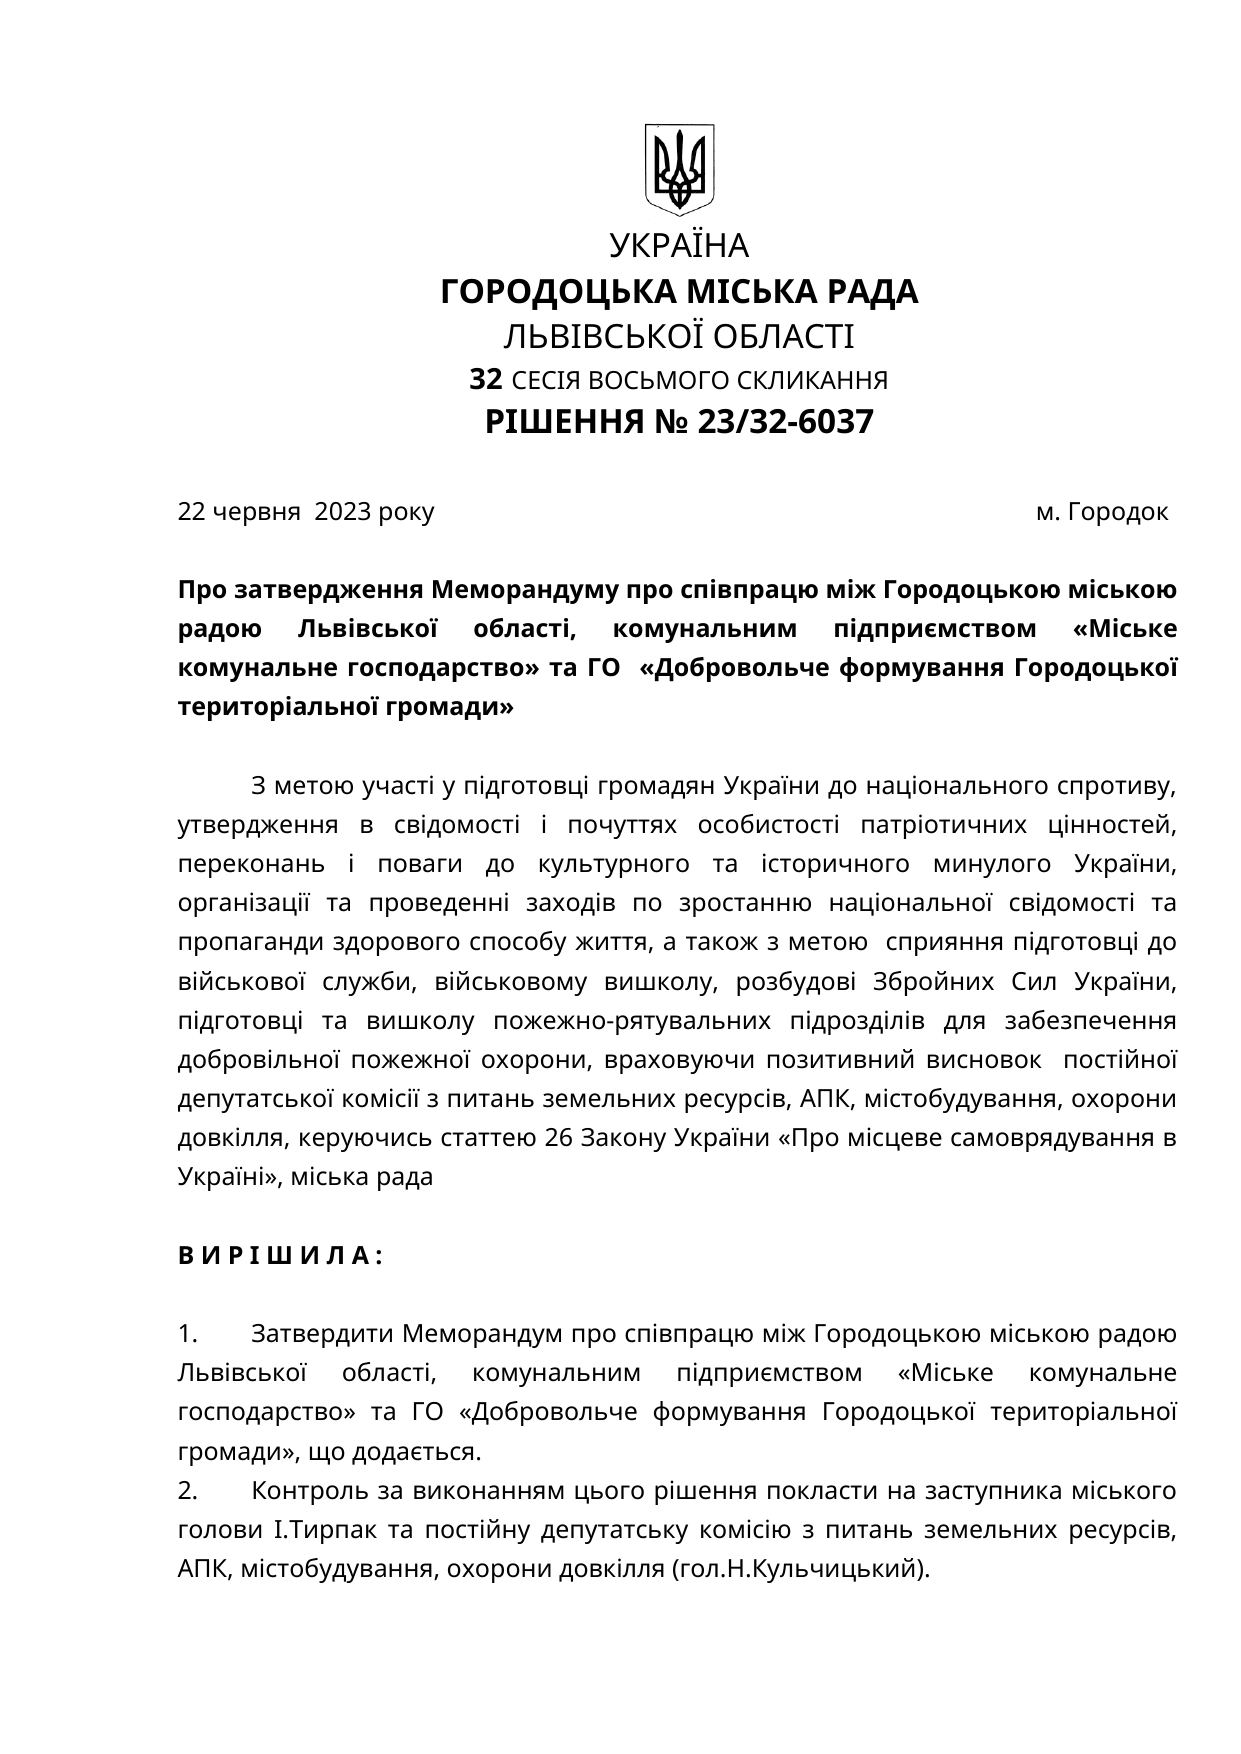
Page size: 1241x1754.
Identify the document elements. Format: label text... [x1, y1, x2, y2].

text 22 червня 2023 року м. Городок [177, 493, 1181, 527]
text 32 сесія восьмого скликання [177, 358, 1181, 398]
text 2. Контроль за виконанням цього рішення покласти на заступника міського голови І.Тирпак та постійну депутатську комісію з питань земельних ресурсів, АПК, містобудування, охорони довкілля (гол.Н.Кульчицький). [177, 1472, 1178, 1585]
text УКРАЇНА [177, 222, 1181, 267]
text З метою участі у підготовці громадян України до національного спротиву, утвердження в свідомості і почуттях особистості патріотичних цінностей, переконань і поваги до культурного та історичного минулого України, організації та проведенні заходів по зростанню національної свідомості та пропаганди здорового способу життя, а також з метою сприяння підготовці до військової служби, військовому вишколу, розбудові Збройних Сил України, підготовці та вишколу пожежно-рятувальних підрозділів для забезпечення добровільної пожежної охорони, враховуючи позитивний висновок постійної депутатської комісії з питань земельних ресурсів, АПК, містобудування, охорони довкілля, керуючись статтею 26 Закону України «Про місцеве самоврядування в Україні», міська рада [177, 767, 1178, 1193]
text ЛЬВІВСЬКОЇ ОБЛАСТІ [177, 313, 1181, 358]
picture [632, 118, 726, 221]
text ГОРОДОЦЬКА МІСЬКА РАДА [177, 267, 1181, 313]
text 1. Затвердити Меморандум про співпрацю між Городоцькою міською радою Львівської області, комунальним підприємством «Міське комунальне господарство» та ГО «Добровольче формування Городоцької територіальної громади», що додається. [177, 1316, 1178, 1467]
text РІШЕННЯ № 23/32-6037 [177, 398, 1181, 443]
text В И Р І Ш И Л А : [177, 1237, 1178, 1271]
text Про затвердження Меморандуму про співпрацю між Городоцькою міською радою Львівської області, комунальним підприємством «Міське комунальне господарство» та ГО «Добровольче формування Городоцької територіальної громади» [177, 571, 1178, 723]
